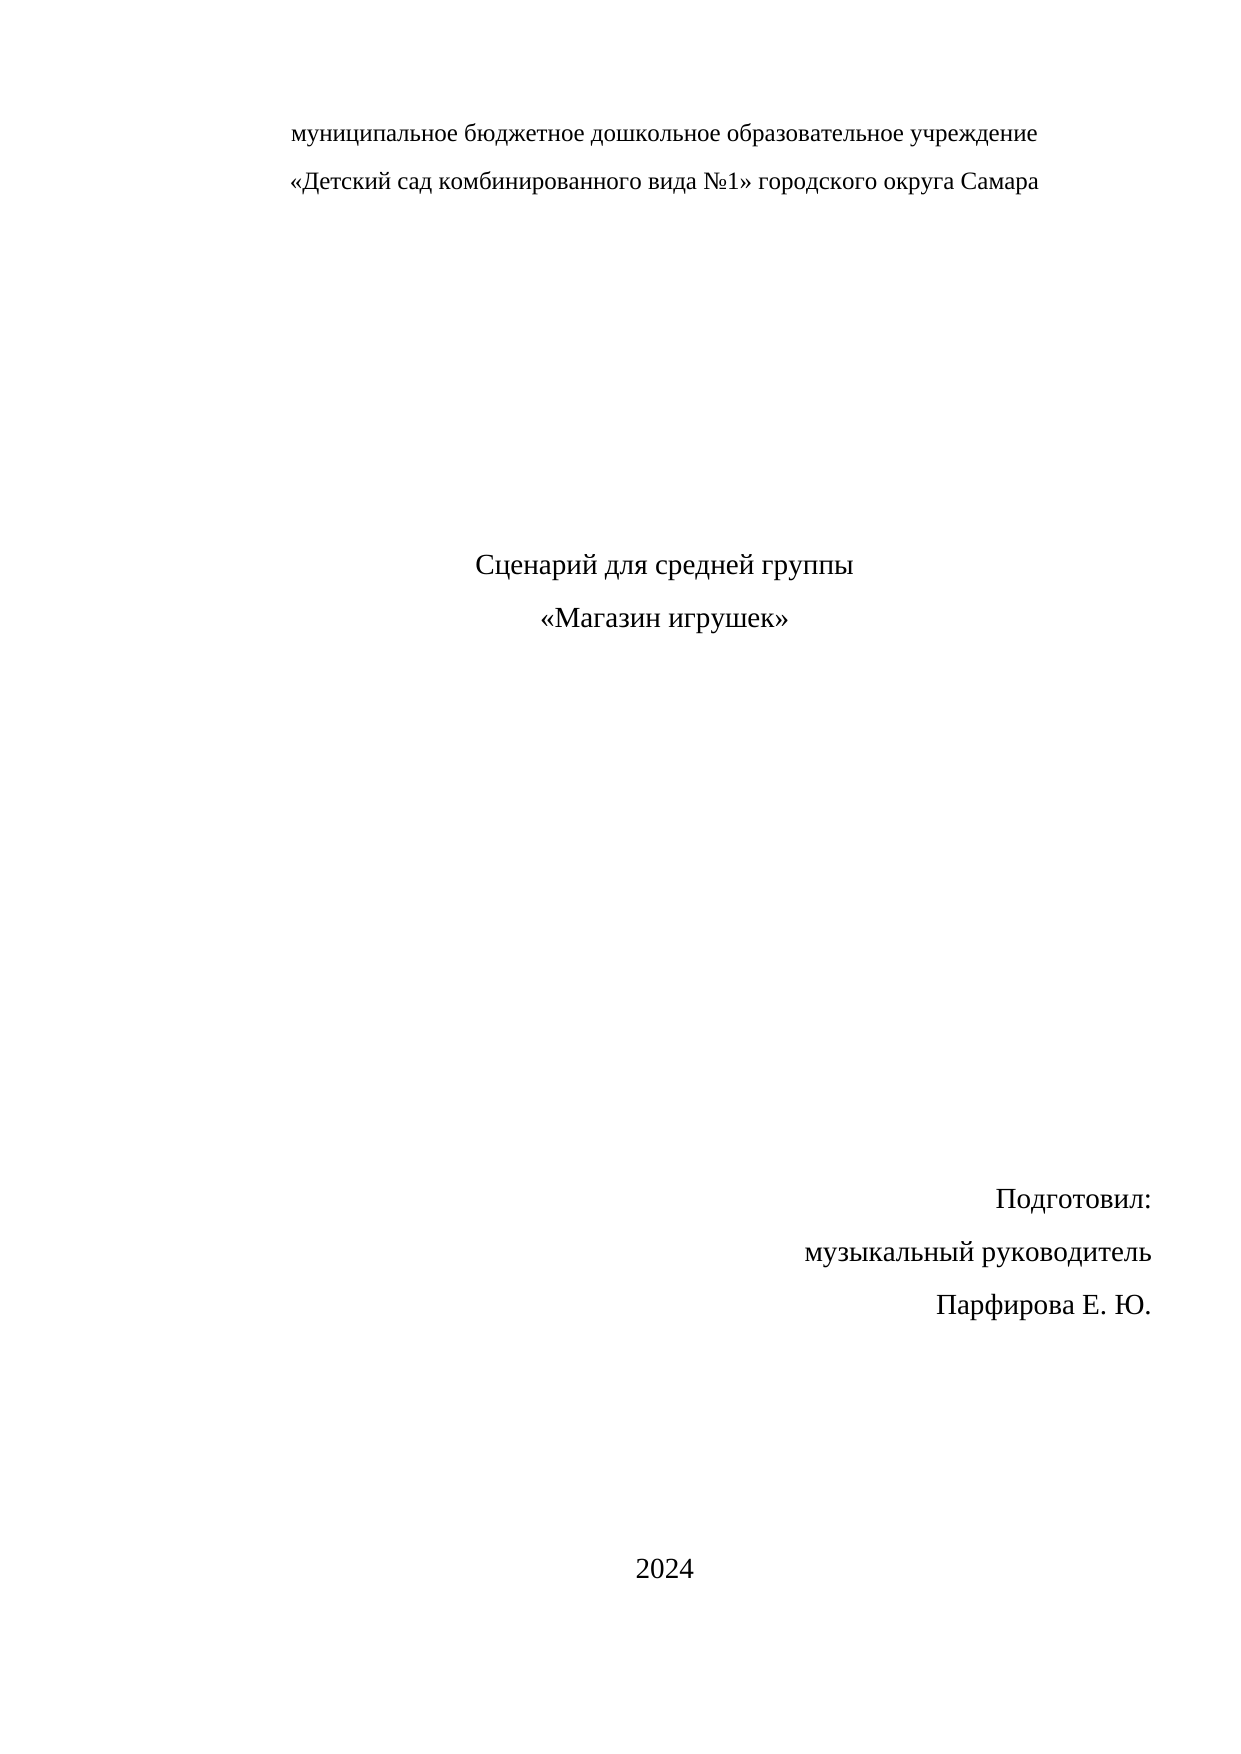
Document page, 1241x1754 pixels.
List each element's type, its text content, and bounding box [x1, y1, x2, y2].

text 2024 [177, 1551, 1152, 1584]
text «Магазин игрушек» [177, 600, 1152, 634]
text Подготовил: [177, 1181, 1152, 1215]
text муниципальное бюджетное дошкольное образовательное учреждение [177, 118, 1152, 147]
text «Детский сад комбинированного вида №1» городского округа Самара [177, 166, 1152, 194]
text музыкальный руководитель [177, 1234, 1152, 1268]
text Парфирова Е. Ю. [177, 1287, 1152, 1320]
text Сценарий для средней группы [177, 547, 1152, 581]
